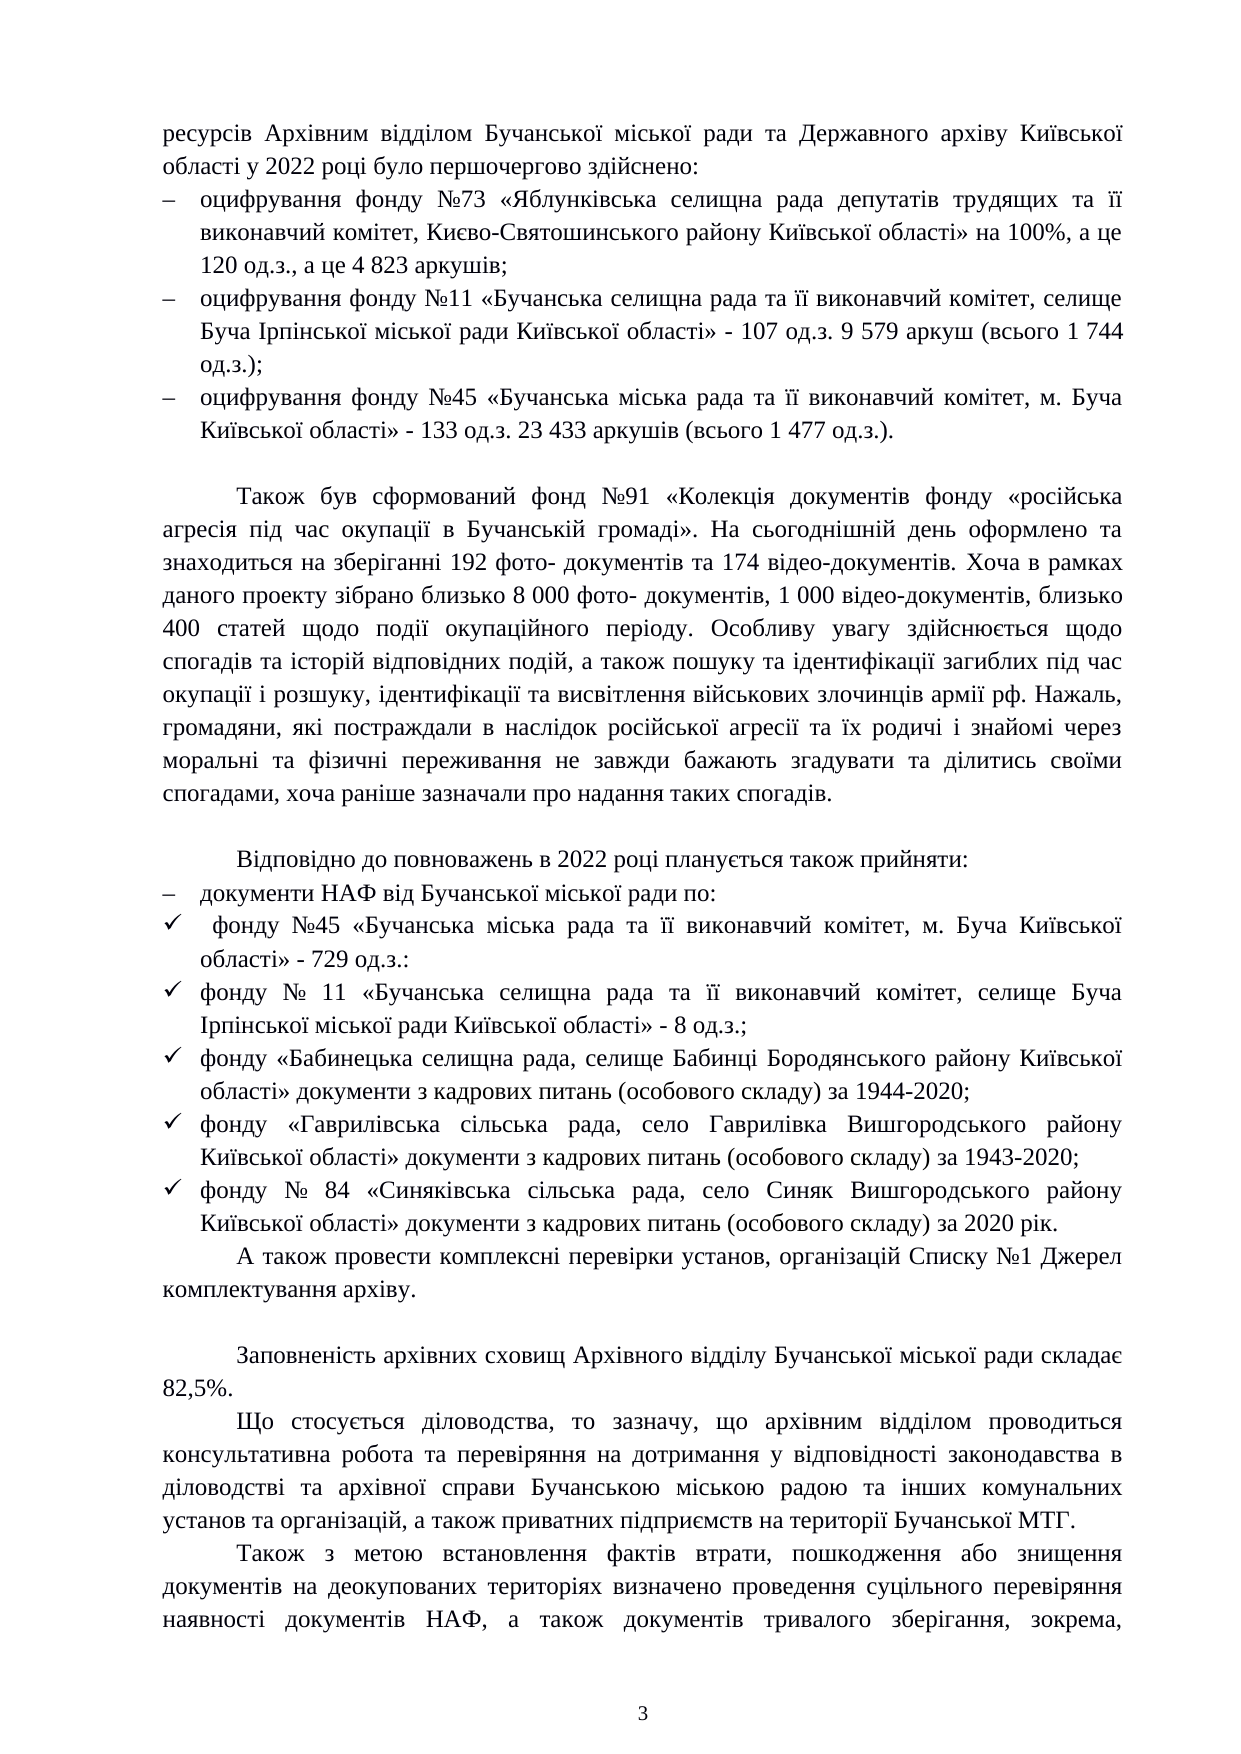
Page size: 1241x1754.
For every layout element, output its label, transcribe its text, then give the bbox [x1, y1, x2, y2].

list оцифрування фонду №11 «Бучанська селищна рада та її виконавчий комітет, селище Буча Ірпінської міської ради Київської області» - 107 од.з. 9 579 аркуш (всього 1 744 од.з.); [162, 283, 1123, 378]
list оцифрування фонду №45 «Бучанська міська рада та її виконавчий комітет, м. Буча Київської області» - 133 од.з. 23 433 аркушів (всього 1 477 од.з.). [162, 382, 1123, 444]
list оцифрування фонду №73 «Яблунківська селищна рада депутатів трудящих та її виконавчий комітет, Києво-Святошинського району Київської області» на 100%, а це 120 од.з., а це 4 823 аркушів; [162, 184, 1123, 279]
list фонду № 11 «Бучанська селищна рада та її виконавчий комітет, селище Буча Ірпінської міської ради Київської області» - 8 од.з.; [162, 977, 1123, 1038]
text Заповненість архівних сховищ Архівного відділу Бучанської міської ради складає 82,5%. [162, 1340, 1123, 1402]
text Також був сформований фонд №91 «Колекція документів фонду «російська агресія під час окупації в Бучанській громаді». На сьогоднішній день оформлено та знаходиться на зберіганні 192 фото- документів та 174 відео-документів. Хоча в рамках даного проекту зібрано близько 8 000 фото- документів, 1 000 відео-документів, близько 400 статей щодо події окупаційного періоду. Особливу увагу здійснюється щодо спогадів та історій відповідних подій, а також пошуку та ідентифікації загиблих під час окупації і розшуку, ідентифікації та висвітлення військових злочинців армії рф. Нажаль, громадяни, які постраждали в наслідок російської агресії та їх родичі і знайомі через моральні та фізичні переживання не завжди бажають згадувати та ділитись своїми спогадами, хоча раніше зазначали про надання таких спогадів. [162, 481, 1123, 807]
list фонду №45 «Бучанська міська рада та її виконавчий комітет, м. Буча Київської області» - 729 од.з.: [162, 911, 1123, 972]
list документи НАФ від Бучанської міської ради по: [162, 878, 1123, 906]
list фонду № 84 «Синяківська сільська рада, село Синяк Вишгородського району Київської області» документи з кадрових питань (особового складу) за 2020 рік. [162, 1175, 1123, 1237]
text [162, 1538, 1123, 1633]
list фонду «Бабинецька селищна рада, селище Бабинці Бородянського району Київської області» документи з кадрових питань (особового складу) за 1944-2020; [162, 1043, 1123, 1104]
text А також провести комплексні перевірки установ, організацій Списку №1 Джерел комплектування архіву. [162, 1241, 1123, 1303]
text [162, 118, 1123, 180]
list фонду «Гаврилівська сільська рада, село Гаврилівка Вишгородського району Київської області» документи з кадрових питань (особового складу) за 1943-2020; [162, 1109, 1123, 1171]
text Що стосується діловодства, то зазначу, що архівним відділом проводиться консультативна робота та перевіряння на дотримання у відповідності законодавства в діловодстві та архівної справи Бучанською міською радою та інших комунальних установ та організацій, а також приватних підприємств на території Бучанської МТГ. [162, 1406, 1123, 1534]
text Відповідно до повноважень в 2022 році планується також прийняти: [162, 844, 1123, 873]
